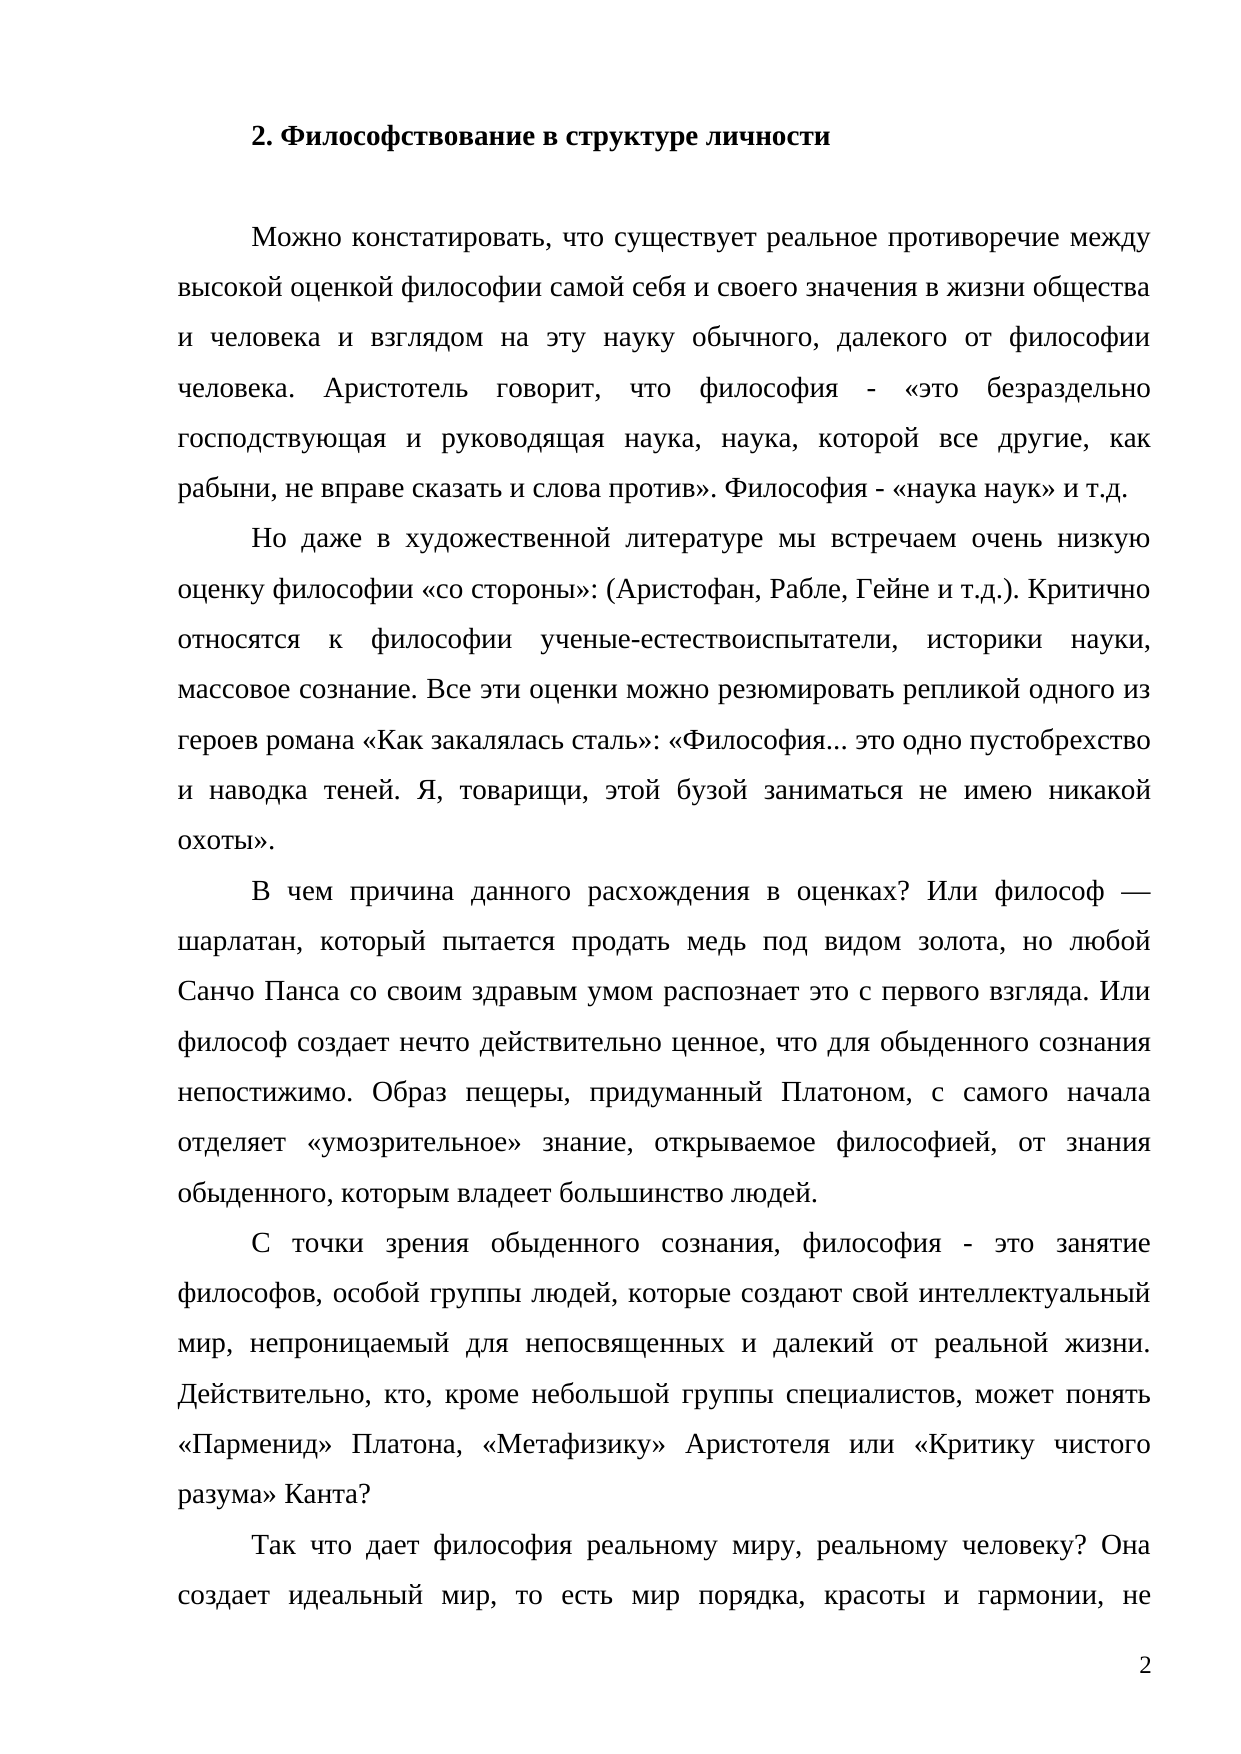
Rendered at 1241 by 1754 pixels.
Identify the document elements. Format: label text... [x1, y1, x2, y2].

text Но даже в художественной литературе мы встречаем очень низкую оценку философии «со стороны»: (Аристофан, Рабле, Гейне и т.д.). Критично относятся к философии ученые-естествоиспытатели, историки науки, массовое сознание. Все эти оценки можно резюмировать репликой одного из героев романа «Как закалялась сталь»: «Философия... это одно пустобрехство и наводка теней. Я, товарищи, этой бузой заниматься не имею никакой охоты». [177, 521, 1152, 856]
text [177, 1527, 1152, 1611]
text 2. Философствование в структуре личности [177, 118, 1152, 152]
text Можно констатировать, что существует реальное противоречие между высокой оценкой философии самой себя и своего значения в жизни общества и человека и взглядом на эту науку обычного, далекого от философии человека. Аристотель говорит, что философия - «это безраздельно господствующая и руководящая наука, наука, которой все другие, как рабыни, не вправе сказать и слова против». Философия - «наука наук» и т.д. [177, 219, 1152, 504]
text В чем причина данного расхождения в оценках? Или философ — шарлатан, который пытается продать медь под видом золота, но любой Санчо Панса со своим здравым умом распознает это с первого взгляда. Или философ создает нечто действительно ценное, что для обыденного сознания непостижимо. Образ пещеры, придуманный Платоном, с самого начала отделяет «умозрительное» знание, открываемое философией, от знания обыденного, которым владеет большинство людей. [177, 873, 1152, 1208]
text С точки зрения обыденного сознания, философия - это занятие философов, особой группы людей, которые создают свой интеллектуальный мир, непроницаемый для непосвященных и далекий от реальной жизни. Действительно, кто, кроме небольшой группы специалистов, может понять «Парменид» Платона, «Метафизику» Аристотеля или «Критику чистого разума» Канта? [177, 1225, 1152, 1510]
